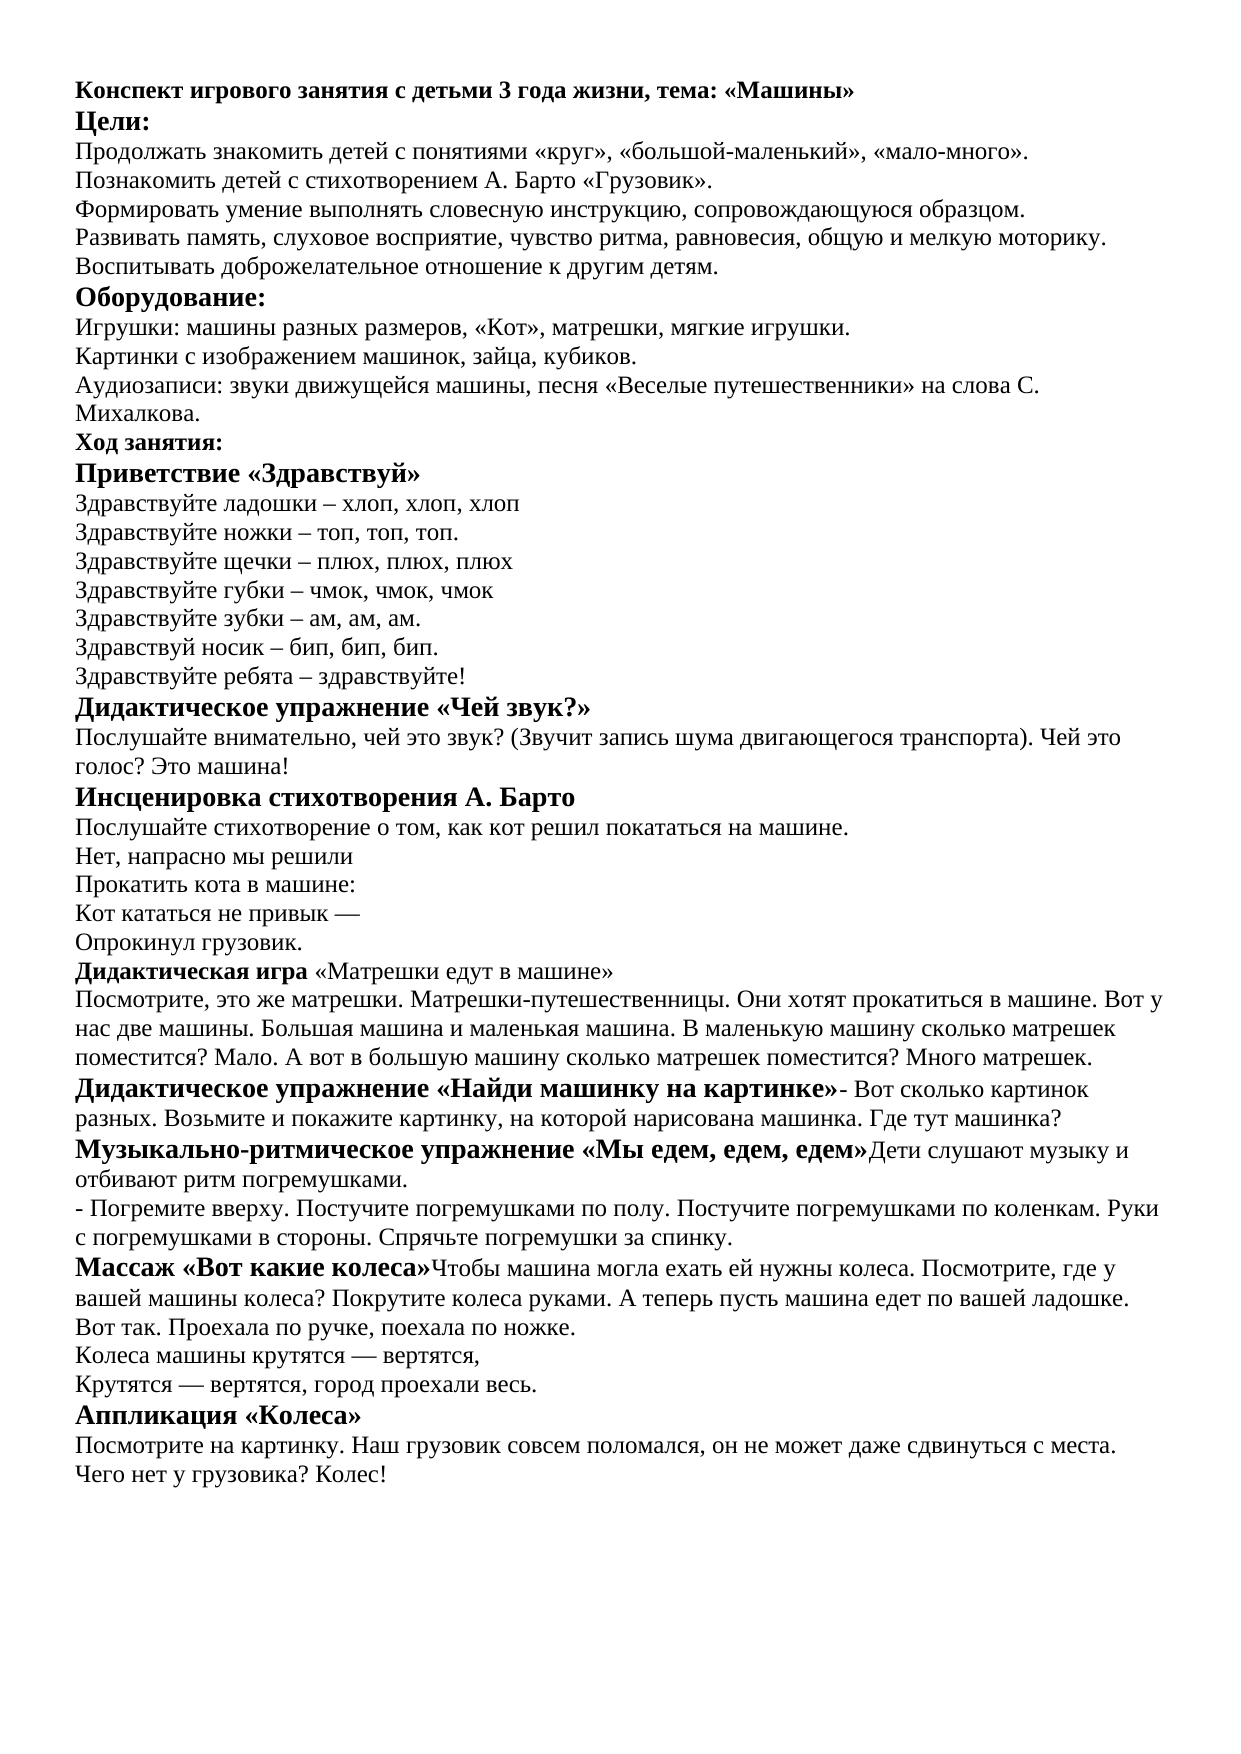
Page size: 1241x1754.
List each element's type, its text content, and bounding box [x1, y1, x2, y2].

text Массаж «Вот какие колеса»Чтобы машина могла ехать ей нужны колеса. Посмотрите, где у вашей машины колеса? Покрутите колеса руками. А теперь пусть машина едет по вашей ладошке. Вот так. Проехала по ручке, поехала по ножке. [75, 1251, 1165, 1340]
text Музыкально-ритмическое упражнение «Мы едем, едем, едем»Дети слушают музыку и отбивают ритм погремушками. - Погремите вверху. Постучите погремушками по полу. Постучите погремушками по коленкам. Руки с погремушками в стороны. Спрячьте погремушки за спинку. [75, 1132, 1165, 1251]
text Дидактическое упражнение «Найди машинку на картинке»- Вот сколько картинок разных. Возьмите и покажите картинку, на которой нарисована машинка. Где тут машинка? [75, 1071, 1165, 1132]
text Здравствуйте ладошки – хлоп, хлоп, хлоп Здравствуйте ножки – топ, топ, топ. Здравствуйте щечки – плюх, плюх, плюх Здравствуйте губки – чмок, чмок, чмок Здравствуйте зубки – ам, ам, ам. Здравствуй носик – бип, бип, бип. Здравствуйте ребята – здравствуйте! [75, 488, 1165, 690]
text Приветствие «Здравствуй» [75, 456, 1165, 488]
text Продолжать знакомить детей с понятиями «круг», «большой-маленький», «мало-много». Познакомить детей с стихотворением А. Барто «Грузовик». Формировать умение выполнять словесную инструкцию, сопровождающуюся образцом. Развивать память, слуховое восприятие, чувство ритма, равновесия, общую и мелкую моторику. Воспитывать доброжелательное отношение к другим детям. [75, 136, 1165, 280]
text Дидактическое упражнение «Чей звук?» [75, 690, 1165, 722]
text Послушайте внимательно, чей это звук? (Звучит запись шума двигающегося транспорта). Чей это голос? Это машина! [75, 722, 1165, 779]
text Оборудование: [75, 280, 1165, 312]
text Аппликация «Колеса» [75, 1398, 1165, 1430]
text Ход занятия: [75, 427, 1165, 456]
text Цели: [75, 104, 1165, 136]
text Инсценировка стихотворения А. Барто [75, 779, 1165, 812]
text Нет, напрасно мы решили Прокатить кота в машине: Кот кататься не привык — Опрокинул грузовик. Дидактическая игра «Матрешки едут в машине» Посмотрите, это же матрешки. Матрешки-путешественницы. Они хотят прокатиться в машине. Вот у нас две машины. Большая машина и маленькая машина. В маленькую машину сколько матрешек поместится? Мало. А вот в большую машину сколько матрешек поместится? Много матрешек. [75, 841, 1165, 1071]
text Конспект игрового занятия с детьми 3 года жизни, тема: «Машины» [75, 75, 1165, 104]
text Колеса машины крутятся — вертятся, Крутятся — вертятся, город проехали весь. [75, 1340, 1165, 1398]
text Послушайте стихотворение о том, как кот решил покататься на машине. [75, 812, 1165, 841]
text Игрушки: машины разных размеров, «Кот», матрешки, мягкие игрушки. Картинки с изображением машинок, зайца, кубиков. Аудиозаписи: звуки движущейся машины, песня «Веселые путешественники» на слова С. Михалкова. [75, 312, 1165, 427]
text Посмотрите на картинку. Наш грузовик совсем поломался, он не может даже сдвинуться с места. Чего нет у грузовика? Колес! [75, 1430, 1165, 1488]
